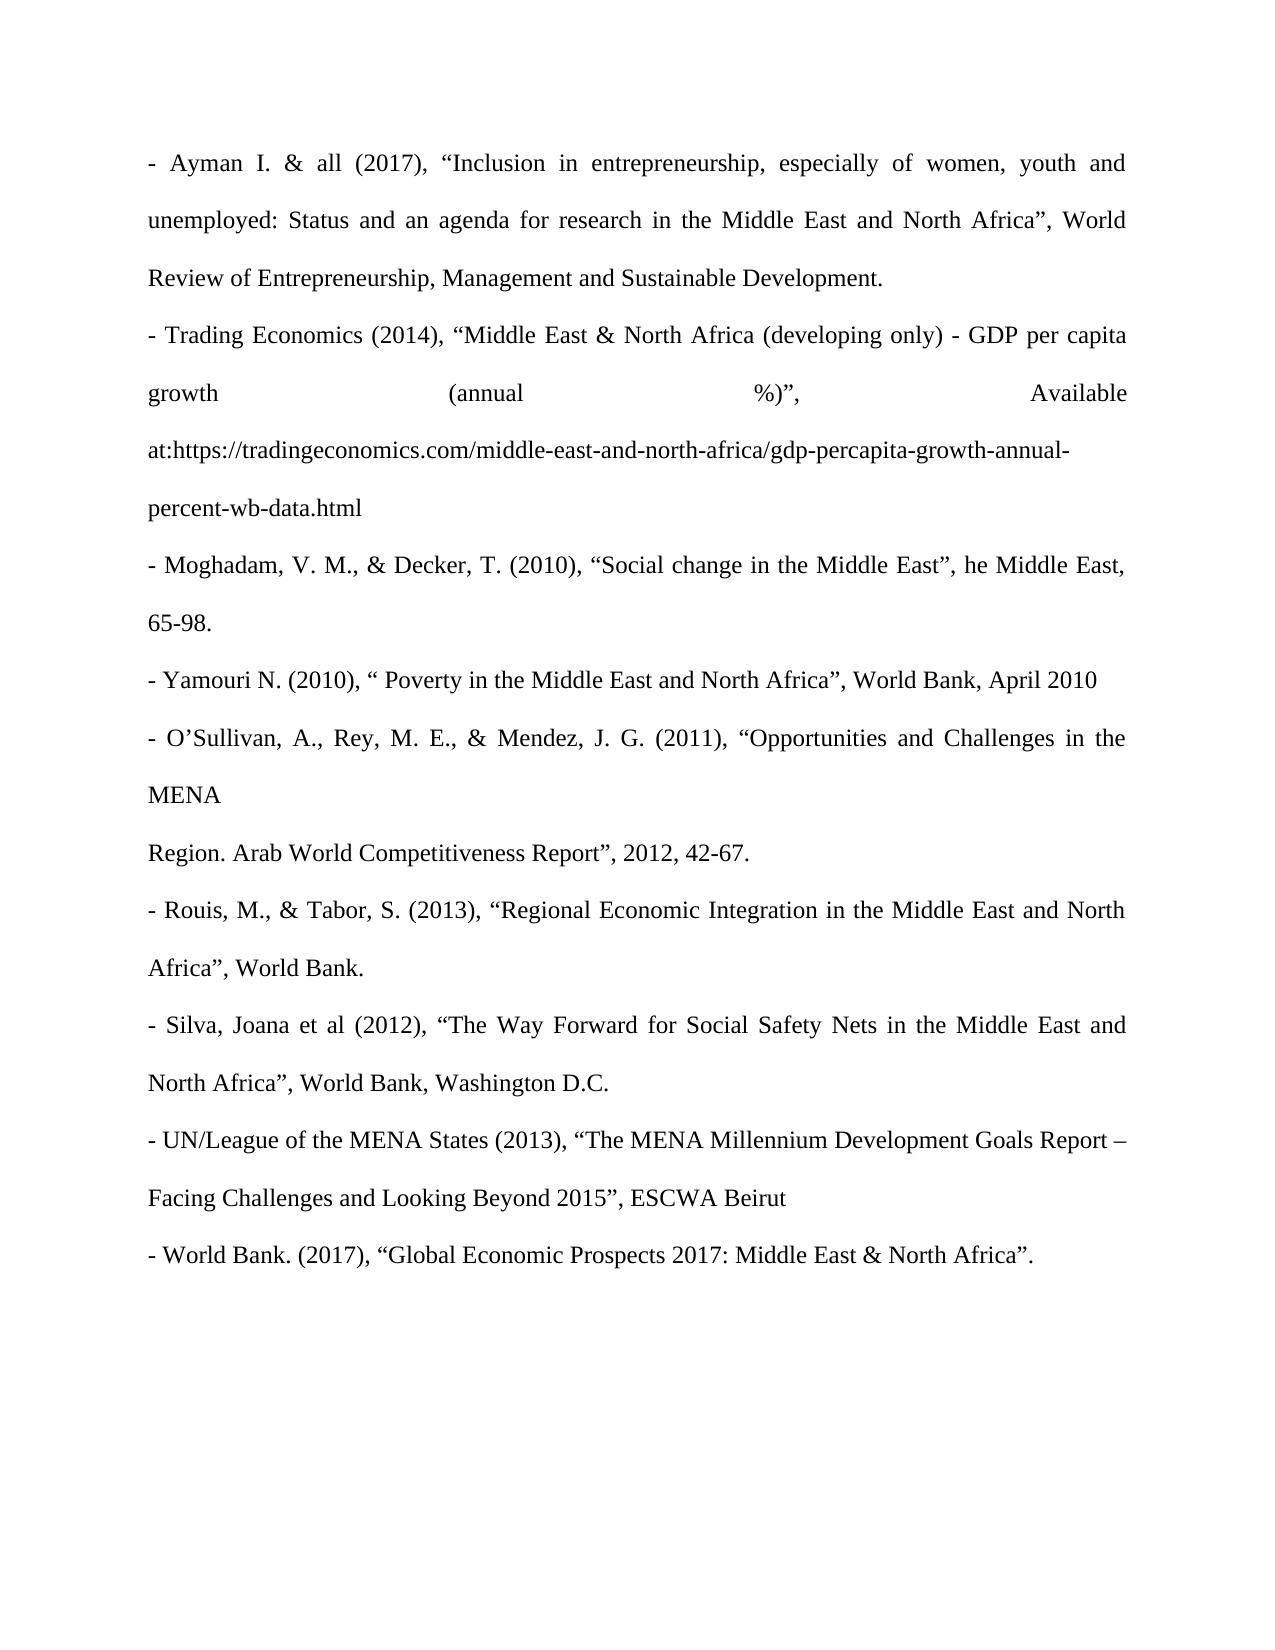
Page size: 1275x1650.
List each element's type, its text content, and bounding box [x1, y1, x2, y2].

text - Silva, Joana et al (2012), “The Way Forward for Social Safety Nets in the Middle East and North Africa”, World Bank, Washington D.C. [148, 1010, 1127, 1096]
text - Moghadam, V. M., & Decker, T. (2010), “Social change in the Middle East”, he Middle East, 65-98. [148, 550, 1127, 636]
text - Trading Economics (2014), “Middle East & North Africa (developing only) - GDP per capita growth (annual %)”, Available at:https://tradingeconomics.com/middle-east-and-north-africa/gdp-percapita-growth-annual-percent-wb-data.html [148, 320, 1127, 521]
text - Rouis, M., & Tabor, S. (2013), “Regional Economic Integration in the Middle East and North Africa”, World Bank. [148, 895, 1127, 981]
text - O’Sullivan, A., Rey, M. E., & Mendez, J. G. (2011), “Opportunities and Challenges in the MENA [148, 723, 1127, 809]
text Region. Arab World Competitiveness Report”, 2012, 42-67. [148, 838, 1127, 866]
text - Ayman I. & all (2017), “Inclusion in entrepreneurship, especially of women, youth and unemployed: Status and an agenda for research in the Middle East and North Africa”, World Review of Entrepreneurship, Management and Sustainable Development. [148, 148, 1127, 291]
text - World Bank. (2017), “Global Economic Prospects 2017: Middle East & North Africa”. [148, 1240, 1127, 1269]
text - UN/League of the MENA States (2013), “The MENA Millennium Development Goals Report – Facing Challenges and Looking Beyond 2015”, ESCWA Beirut [148, 1125, 1127, 1211]
text - Yamouri N. (2010), “ Poverty in the Middle East and North Africa”, World Bank, April 2010 [148, 665, 1127, 694]
